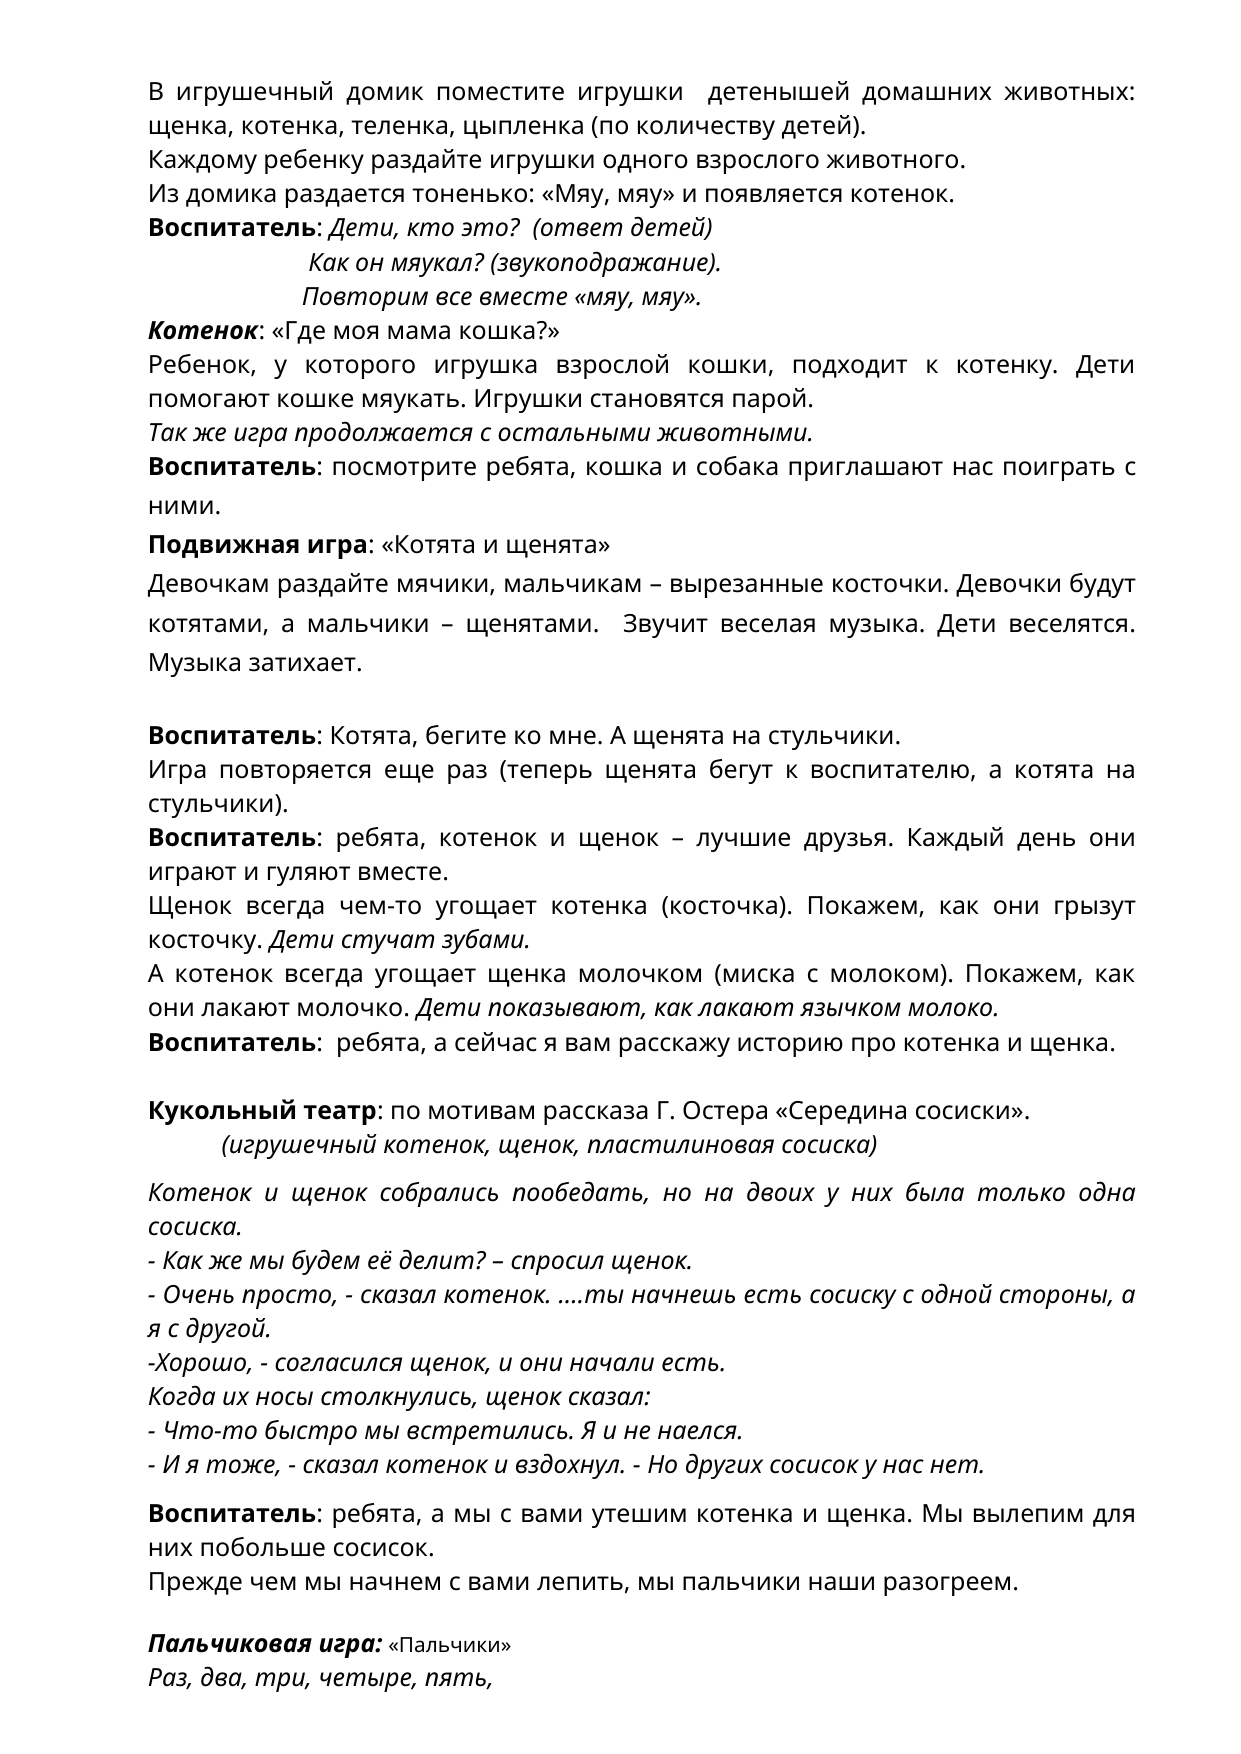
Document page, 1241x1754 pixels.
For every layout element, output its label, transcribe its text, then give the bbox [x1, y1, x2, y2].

text Каждому ребенку раздайте игрушки одного взрослого животного. [148, 142, 1137, 176]
text Так же игра продолжается с остальными животными. [148, 414, 1137, 448]
text Котенок и щенок собрались пообедать, но на двоих у них была только одна сосиска. [148, 1174, 1137, 1243]
text Воспитатель: посмотрите ребята, кошка и собака приглашают нас поиграть с ними. [148, 448, 1137, 522]
text Кукольный театр: по мотивам рассказа Г. Остера «Середина сосиски». [148, 1092, 1137, 1126]
text (игрушечный котенок, щенок, пластилиновая сосиска) [148, 1126, 1137, 1160]
text Когда их носы столкнулись, щенок сказал: [148, 1379, 1137, 1413]
text - Что-то быстро мы встретились. Я и не наелся. [148, 1413, 1137, 1447]
text Из домика раздается тоненько: «Мяу, мяу» и появляется котенок. [148, 176, 1137, 210]
text Как он мяукал? (звукоподражание). [148, 244, 1137, 278]
text -Хорошо, - согласился щенок, и они начали есть. [148, 1345, 1137, 1379]
text Щенок всегда чем-то угощает котенка (косточка). Покажем, как они грызут косточку. Дети стучат зубами. [148, 888, 1137, 956]
text Воспитатель: Дети, кто это? (ответ детей) [148, 210, 1137, 244]
text Повторим все вместе «мяу, мяу». [148, 278, 1137, 312]
text В игрушечный домик поместите игрушки детенышей домашних животных: щенка, котенка, теленка, цыпленка (по количеству детей). [148, 74, 1137, 142]
text - Очень просто, - сказал котенок. ….ты начнешь есть сосиску с одной стороны, а я с другой. [148, 1277, 1137, 1345]
text Девочкам раздайте мячики, мальчикам – вырезанные косточки. Девочки будут котятами, а мальчики – щенятами. Звучит веселая музыка. Дети веселятся. Музыка затихает. [148, 566, 1137, 678]
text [148, 1626, 1137, 1694]
text Воспитатель: Котята, бегите ко мне. А щенята на стульчики. [148, 718, 1137, 752]
text Прежде чем мы начнем с вами лепить, мы пальчики наши разогреем. [148, 1563, 1137, 1597]
text Ребенок, у которого игрушка взрослой кошки, подходит к котенку. Дети помогают кошке мяукать. Игрушки становятся парой. [148, 346, 1137, 414]
text Игра повторяется еще раз (теперь щенята бегут к воспитателю, а котята на стульчики). [148, 752, 1137, 820]
text Воспитатель: ребята, а сейчас я вам расскажу историю про котенка и щенка. [148, 1024, 1137, 1058]
text Котенок: «Где моя мама кошка?» [148, 312, 1137, 346]
text Подвижная игра: «Котята и щенята» [148, 527, 1137, 561]
text Воспитатель: ребята, а мы с вами утешим котенка и щенка. Мы вылепим для них побольше сосисок. [148, 1495, 1137, 1563]
text - И я тоже, - сказал котенок и вздохнул. - Но других сосисок у нас нет. [148, 1447, 1137, 1481]
text А котенок всегда угощает щенка молочком (миска с молоком). Покажем, как они лакают молочко. Дети показывают, как лакают язычком молоко. [148, 956, 1137, 1024]
text Воспитатель: ребята, котенок и щенок – лучшие друзья. Каждый день они играют и гуляют вместе. [148, 820, 1137, 888]
text - Как же мы будем её делит? – спросил щенок. [148, 1243, 1137, 1277]
